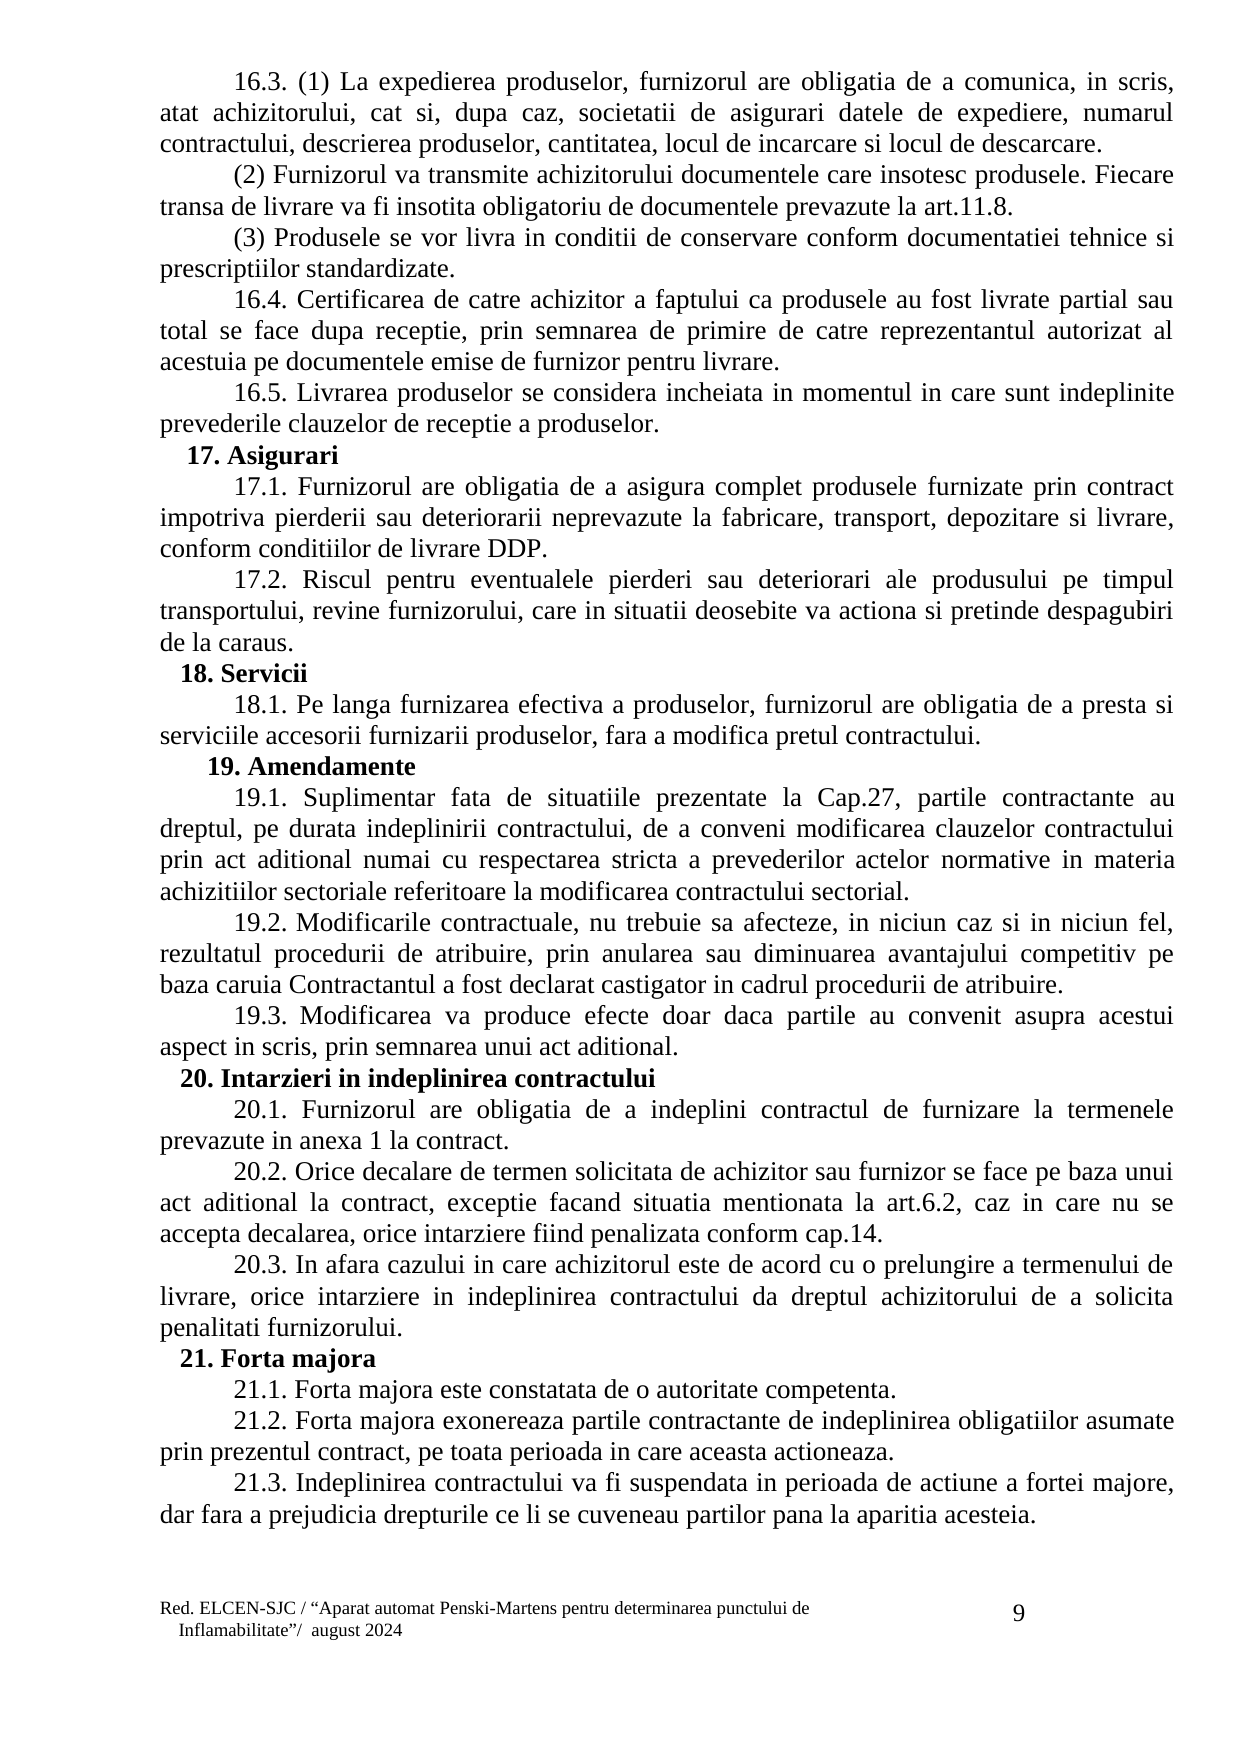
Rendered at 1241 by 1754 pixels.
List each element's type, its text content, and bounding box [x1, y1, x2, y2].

text 16.5. Livrarea produselor se considera incheiata in momentul in care sunt indeplinite prevederile clauzelor de receptie a produselor. [159, 376, 1175, 439]
text 21.2. Forta majora exonereaza partile contractante de indeplinirea obligatiilor asumate prin prezentul contract, pe toata perioada in care aceasta actioneaza. [159, 1404, 1175, 1467]
text 20. Intarzieri in indeplinirea contractului [159, 1062, 1175, 1093]
text 20.1. Furnizorul are obligatia de a indeplini contractul de furnizare la termenele prevazute in anexa 1 la contract. [159, 1093, 1175, 1155]
text 16.4. Certificarea de catre achizitor a faptului ca produsele au fost livrate partial sau total se face dupa receptie, prin semnarea de primire de catre reprezentantul autorizat al acestuia pe documentele emise de furnizor pentru livrare. [159, 283, 1175, 376]
text 19. Amendamente [159, 750, 1175, 781]
text 20.2. Orice decalare de termen solicitata de achizitor sau furnizor se face pe baza unui act aditional la contract, exceptie facand situatia mentionata la art.6.2, caz in care nu se accepta decalarea, orice intarziere fiind penalizata conform cap.14. [159, 1155, 1175, 1248]
text 21.3. Indeplinirea contractului va fi suspendata in perioada de actiune a fortei majore, dar fara a prejudicia drepturile ce li se cuveneau partilor pana la aparitia acesteia. [159, 1467, 1175, 1529]
text 21.1. Forta majora este constatata de o autoritate competenta. [159, 1373, 1175, 1404]
text 17. Asigurari [159, 439, 1175, 470]
text (3) Produsele se vor livra in conditii de conservare conform documentatiei tehnice si prescriptiilor standardizate. [159, 221, 1175, 283]
text 19.1. Suplimentar fata de situatiile prezentate la Cap.27, partile contractante au dreptul, pe durata indeplinirii contractului, de a conveni modificarea clauzelor contractului prin act aditional numai cu respectarea stricta a prevederilor actelor normative in materia achizitiilor sectoriale referitoare la modificarea contractului sectorial. [159, 781, 1175, 906]
text 19.2. Modificarile contractuale, nu trebuie sa afecteze, in niciun caz si in niciun fel, rezultatul procedurii de atribuire, prin anularea sau diminuarea avantajului competitiv pe baza caruia Contractantul a fost declarat castigator in cadrul procedurii de atribuire. [159, 906, 1175, 999]
text 18.1. Pe langa furnizarea efectiva a produselor, furnizorul are obligatia de a presta si serviciile accesorii furnizarii produselor, fara a modifica pretul contractului. [159, 688, 1175, 750]
text 17.2. Riscul pentru eventualele pierderi sau deteriorari ale produsului pe timpul transportului, revine furnizorului, care in situatii deosebite va actiona si pretinde despagubiri de la caraus. [159, 563, 1175, 657]
text 18. Servicii [159, 657, 1175, 688]
text 20.3. In afara cazului in care achizitorul este de acord cu o prelungire a termenului de livrare, orice intarziere in indeplinirea contractului da dreptul achizitorului de a solicita penalitati furnizorului. [159, 1248, 1175, 1342]
text 21. Forta majora [159, 1342, 1175, 1373]
text 17.1. Furnizorul are obligatia de a asigura complet produsele furnizate prin contract impotriva pierderii sau deteriorarii neprevazute la fabricare, transport, depozitare si livrare, conform conditiilor de livrare DDP. [159, 470, 1175, 563]
list 19.3. Modificarea va produce efecte doar daca partile au convenit asupra acestui aspect in scris, prin semnarea unui act aditional. [159, 999, 1175, 1062]
text 16.3. (1) La expedierea produselor, furnizorul are obligatia de a comunica, in scris, atat achizitorului, cat si, dupa caz, societatii de asigurari datele de expediere, numarul contractului, descrierea produselor, cantitatea, locul de incarcare si locul de descarcare. [159, 65, 1175, 158]
text (2) Furnizorul va transmite achizitorului documentele care insotesc produsele. Fiecare transa de livrare va fi insotita obligatoriu de documentele prevazute la art.11.8. [159, 158, 1175, 221]
